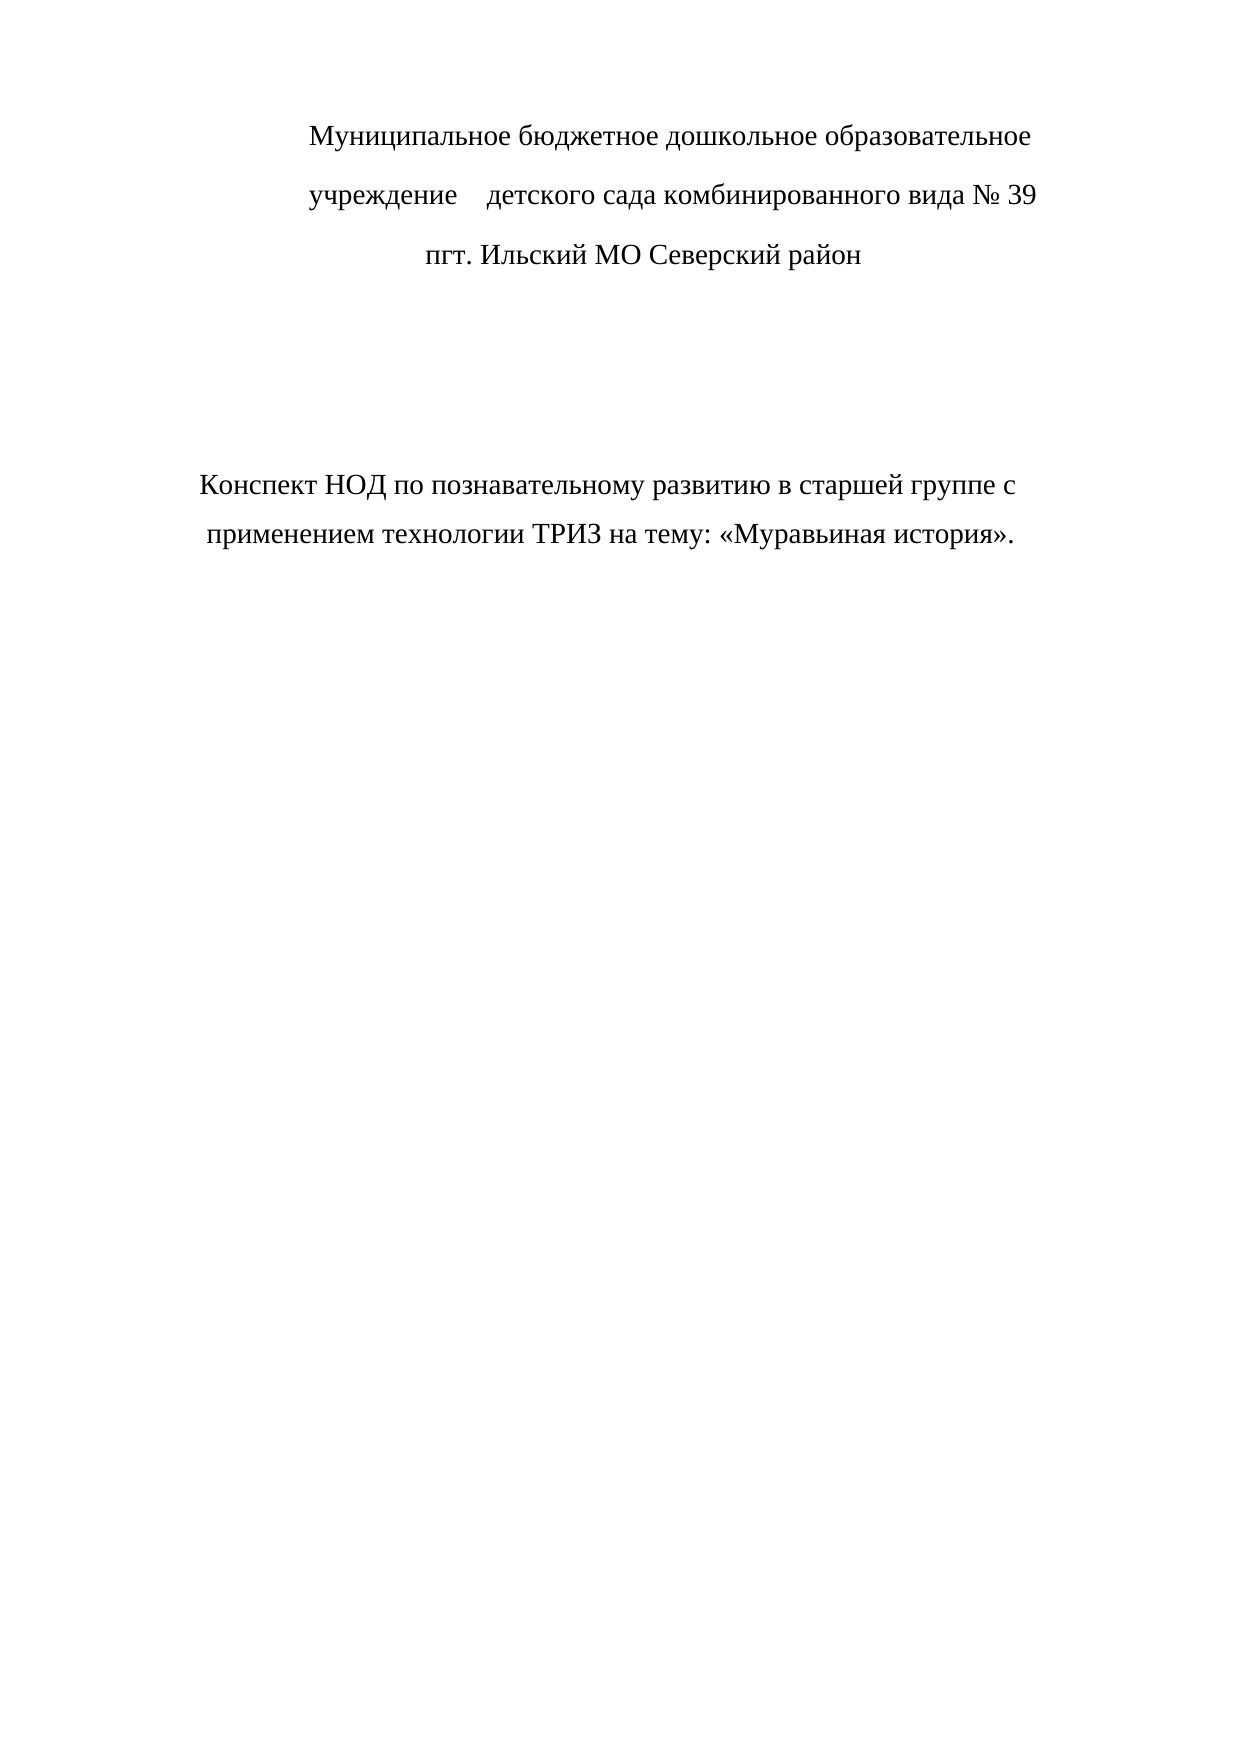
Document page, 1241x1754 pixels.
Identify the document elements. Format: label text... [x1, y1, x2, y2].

text Конспект НОД по познавательному развитию в старшей группе с [177, 467, 1152, 500]
text Муниципальное бюджетное дошкольное образовательное [177, 118, 1152, 152]
text применением технологии ТРИЗ на тему: «Муравьиная история». [177, 516, 1152, 549]
text учреждение детского сада комбинированного вида № 39 [177, 177, 1152, 211]
text пгт. Ильский МО Северский район [177, 237, 1152, 270]
